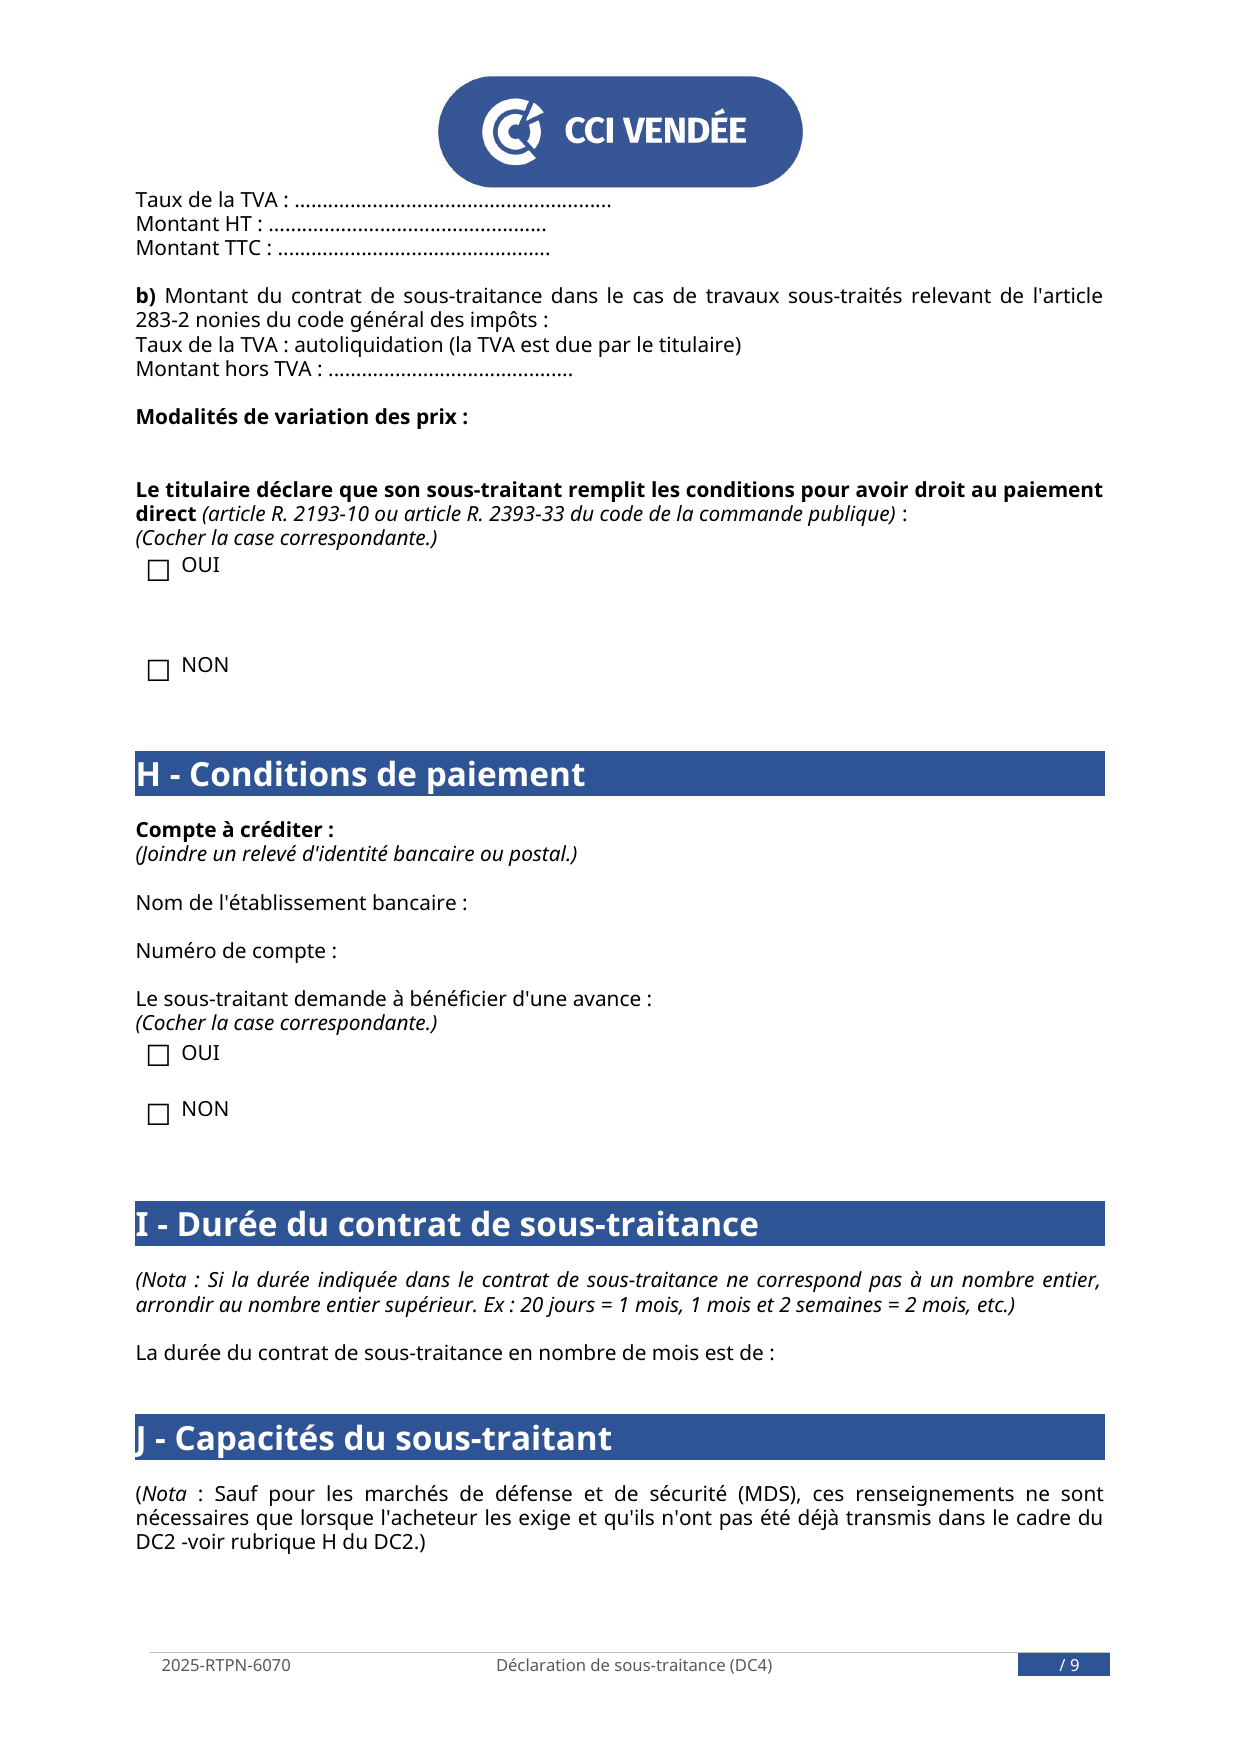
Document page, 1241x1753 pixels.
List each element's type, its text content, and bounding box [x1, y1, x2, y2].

text Compte à créditer : [135, 818, 1105, 842]
text Taux de la TVA : autoliquidation (la TVA est due par le titulaire) [135, 333, 1105, 357]
table_header OUI [181, 1036, 1137, 1094]
text (Nota : Si la durée indiquée dans le contrat de sous-traitance ne correspond pas à un nombre entier, arrondir au nombre entier supérieur. Ex : 20 jours = 1 mois, 1 mois et 2 semaines = 2 mois, etc.) [135, 1269, 1105, 1317]
text Numéro de compte : [135, 939, 1105, 963]
table_header OUI [181, 550, 1137, 609]
text b) Montant du contrat de sous-traitance dans le cas de travaux sous-traités relevant de l'article 283-2 nonies du code général des impôts : [135, 284, 1105, 333]
text H - Conditions de paiement [135, 751, 1105, 796]
table_header [135, 650, 181, 709]
text Modalités de variation des prix : [135, 405, 1105, 429]
table_header [135, 1036, 181, 1094]
table_cell [135, 1094, 181, 1153]
table_cell NON [181, 1094, 1137, 1153]
text (Cocher la case correspondante.) [135, 1012, 1105, 1036]
text J - Capacités du sous-traitant [135, 1414, 1105, 1460]
text I - Durée du contrat de sous-traitance [135, 1201, 1105, 1246]
table_header [135, 550, 181, 609]
text (Nota : Sauf pour les marchés de défense et de sécurité (MDS), ces renseignements ne sont nécessaires que lorsque l'acheteur les exige et qu'ils n'ont pas été déjà transmis dans le cadre du DC2 -voir rubrique H du DC2.) [135, 1482, 1105, 1555]
text Montant hors TVA : ............................................ [135, 357, 1105, 381]
text (Cocher la case correspondante.) [135, 526, 1105, 550]
text Montant TTC : ................................................. [135, 236, 1105, 260]
text Le sous-traitant demande à bénéficier d'une avance : [135, 987, 1105, 1012]
text Montant HT : .................................................. [135, 212, 1105, 236]
text Taux de la TVA : ......................................................... [135, 188, 1105, 212]
text Le titulaire déclare que son sous-traitant remplit les conditions pour avoir droit au paiement direct (article R. 2193-10 ou article R. 2393-33 du code de la commande publique) : [135, 478, 1105, 526]
table_header NON [181, 650, 1137, 709]
text La durée du contrat de sous-traitance en nombre de mois est de : [135, 1341, 1105, 1365]
text Nom de l'établissement bancaire : [135, 891, 1105, 915]
text (Joindre un relevé d'identité bancaire ou postal.) [135, 842, 1105, 867]
picture [436, 73, 804, 188]
